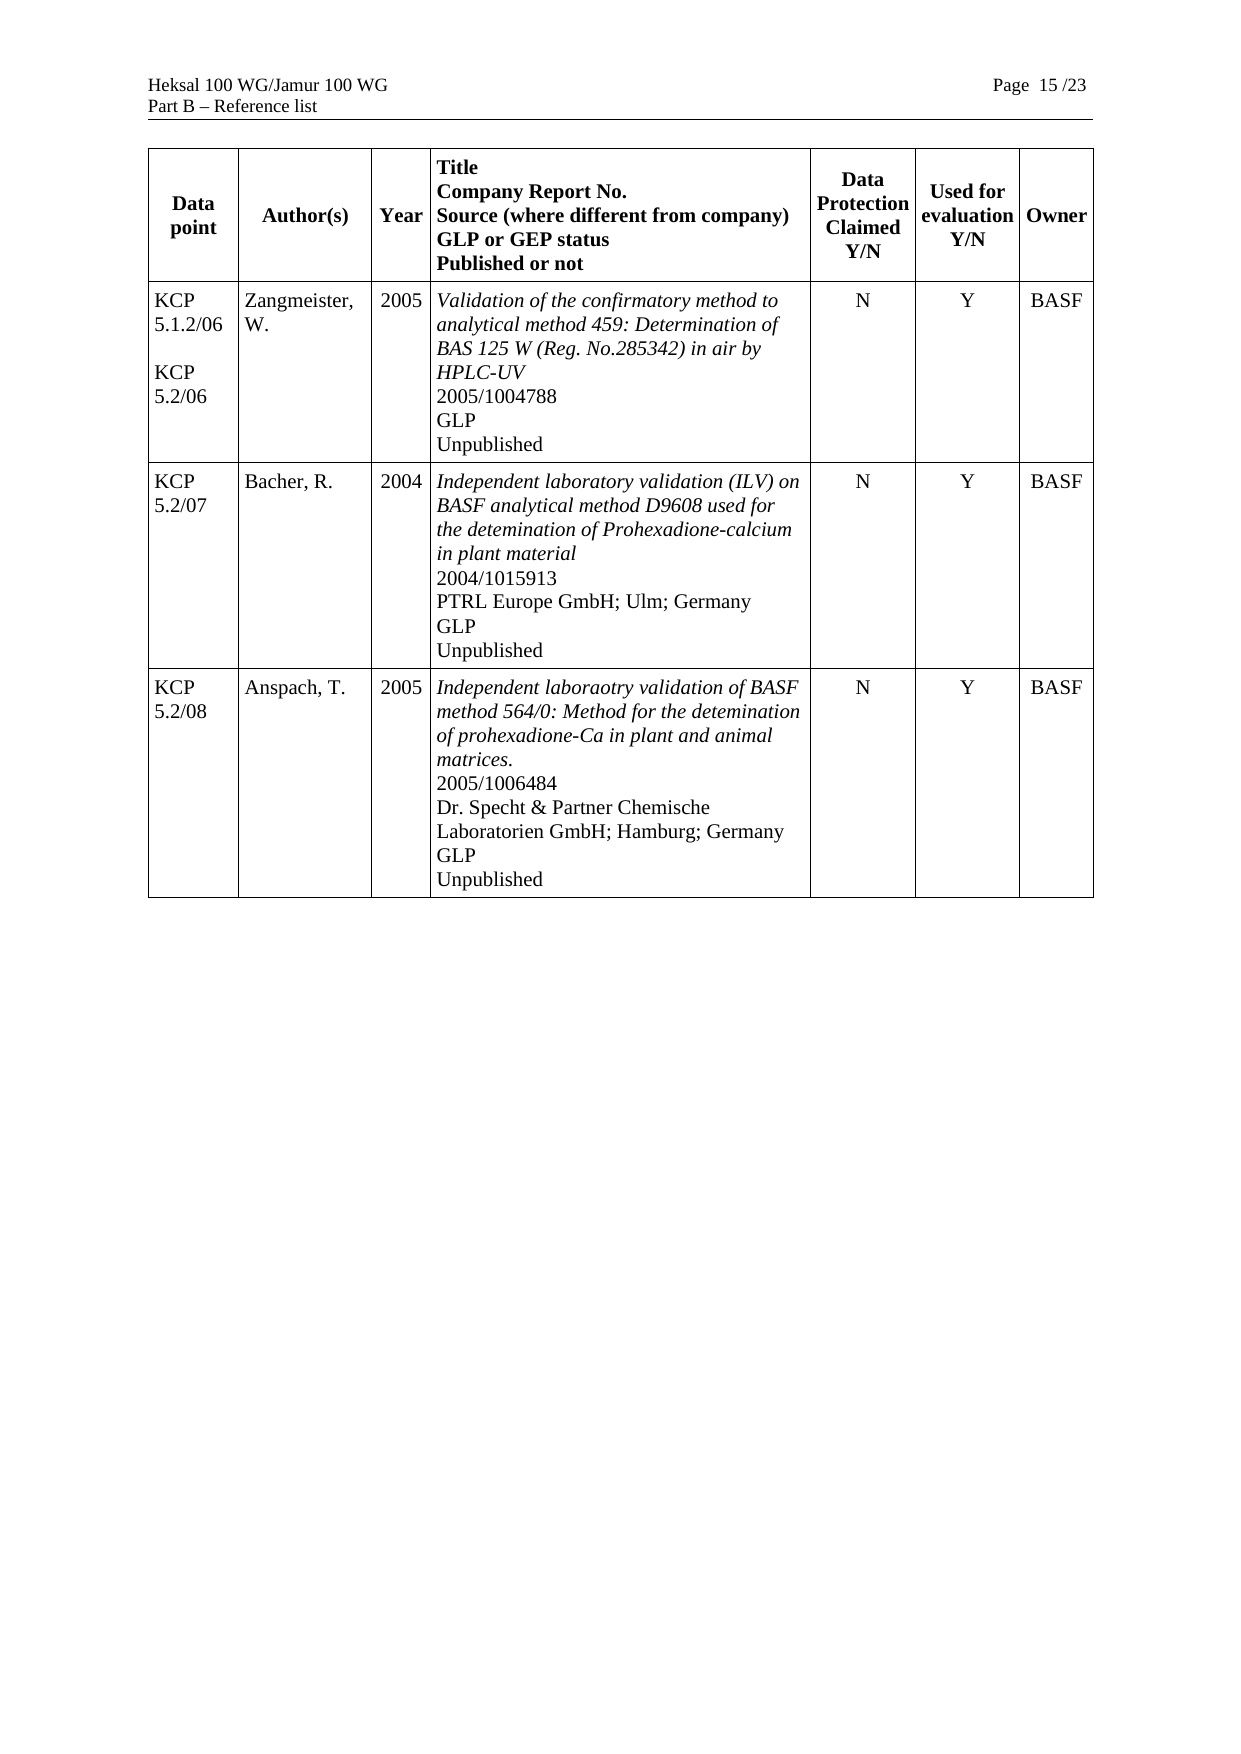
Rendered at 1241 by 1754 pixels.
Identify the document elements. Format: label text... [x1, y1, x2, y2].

table_cell N [811, 463, 915, 668]
table_cell KCP 5.2/08 [149, 669, 238, 897]
table_cell Validation of the confirmatory method to analytical method 459: Determination of BAS 125 W (Reg. No.285342) in air by HPLC-UV 2005/1004788 GLP Unpublished [431, 282, 810, 462]
table_cell N [811, 669, 915, 897]
table_header Title Company Report No. Source (where different from company) GLP or GEP status Published or not [431, 149, 810, 281]
table_cell 2005 [372, 669, 430, 897]
table_cell 2005 [372, 282, 430, 462]
table_cell BASF [1020, 463, 1093, 668]
table_cell Independent laboratory validation (ILV) on BASF analytical method D9608 used for the detemination of Prohexadione-calcium in plant material 2004/1015913 PTRL Europe GmbH; Ulm; Germany GLP Unpublished [431, 463, 810, 668]
table_header Data point [149, 149, 238, 281]
table_cell Y [916, 463, 1019, 668]
table_cell Y [916, 669, 1019, 897]
table_header Data Protection Claimed Y/N [811, 149, 915, 281]
table_cell BASF [1020, 669, 1093, 897]
table_header Used for evaluation Y/N [916, 149, 1019, 281]
table_header Year [372, 149, 430, 281]
table_cell KCP 5.1.2/06 KCP 5.2/06 [149, 282, 238, 462]
table_cell 2004 [372, 463, 430, 668]
table_cell Bacher, R. [239, 463, 371, 668]
table_header Author(s) [239, 149, 371, 281]
table_cell N [811, 282, 915, 462]
table_cell Y [916, 282, 1019, 462]
table_cell Independent laboraotry validation of BASF method 564/0: Method for the detemination of prohexadione-Ca in plant and animal matrices. 2005/1006484 Dr. Specht & Partner Chemische Laboratorien GmbH; Hamburg; Germany GLP Unpublished [431, 669, 810, 897]
table_cell KCP 5.2/07 [149, 463, 238, 668]
table_cell Zangmeister, W. [239, 282, 371, 462]
table_cell Anspach, T. [239, 669, 371, 897]
table_header Owner [1020, 149, 1093, 281]
table_cell BASF [1020, 282, 1093, 462]
